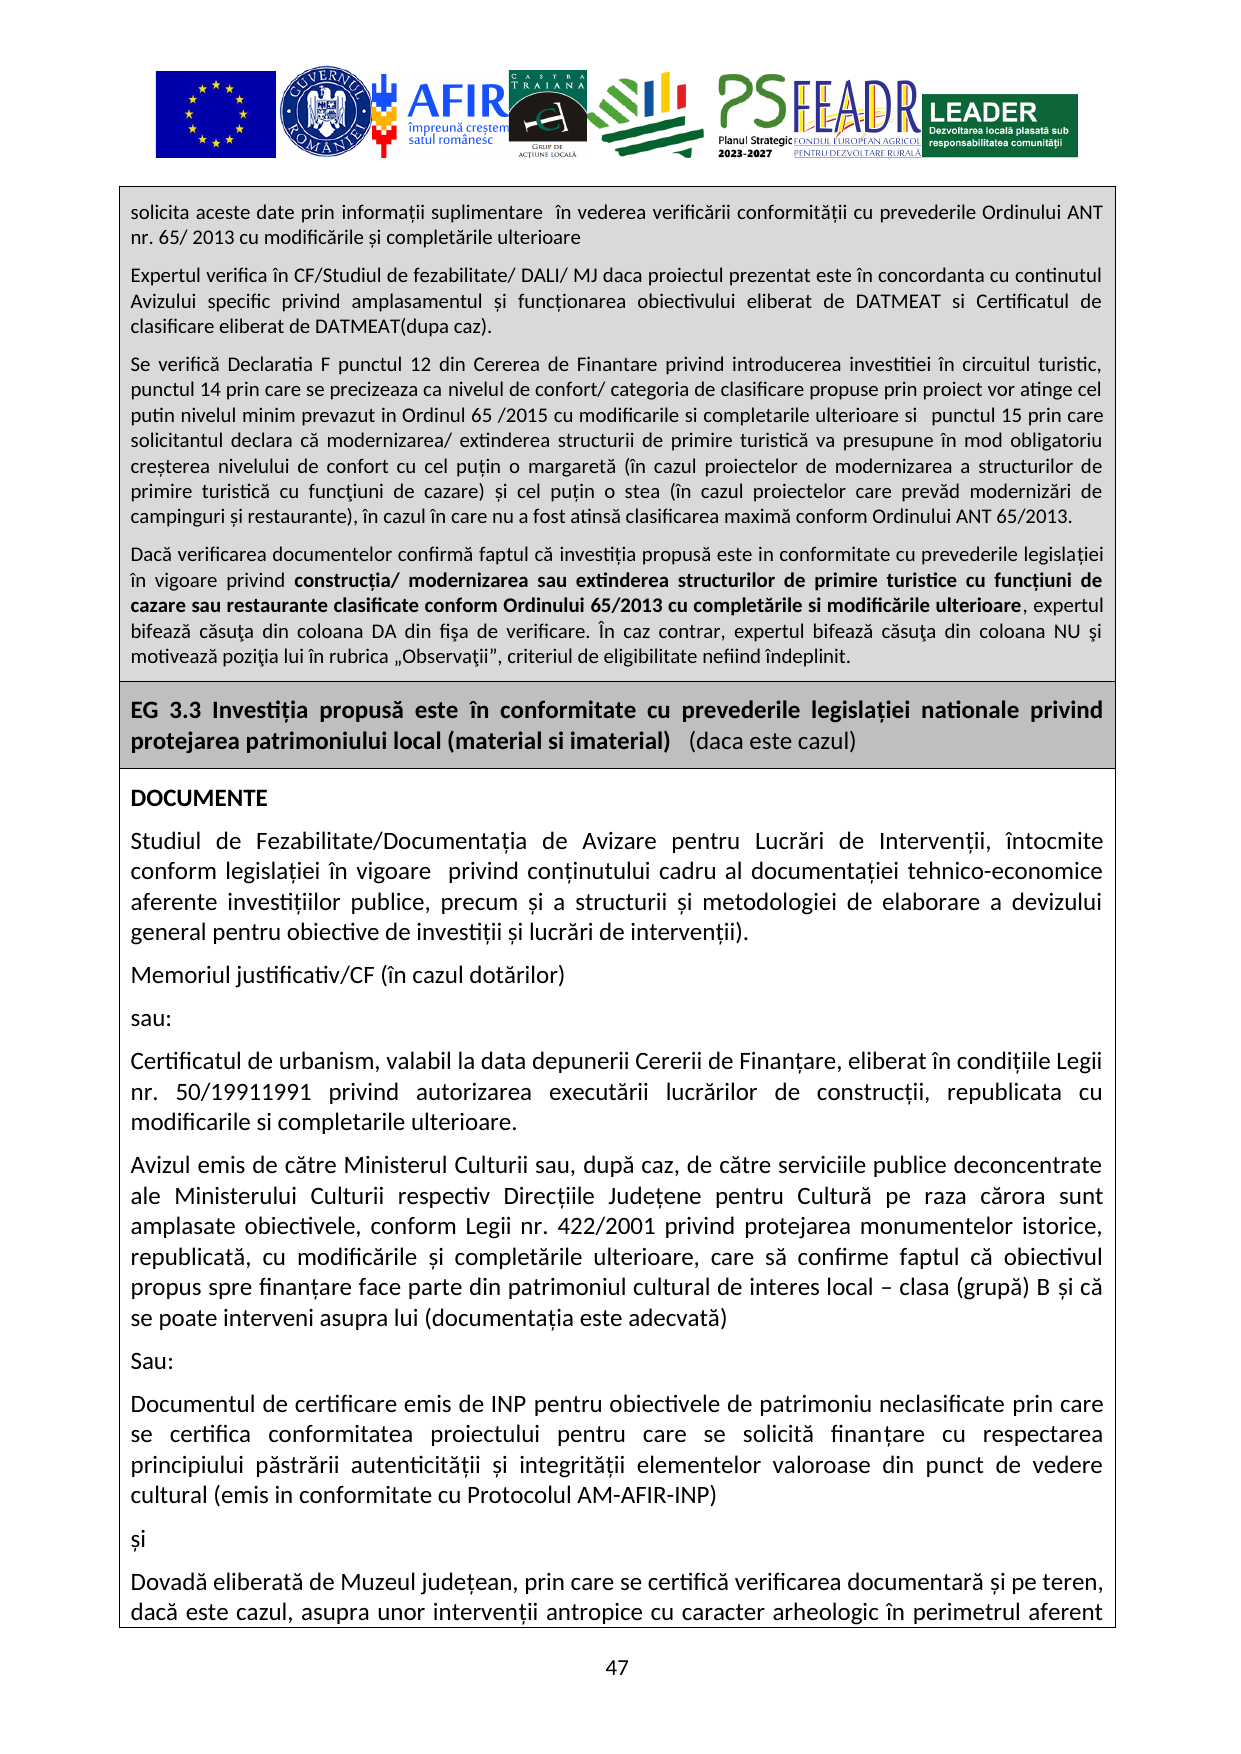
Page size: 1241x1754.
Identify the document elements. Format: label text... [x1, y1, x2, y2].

table_cell EG 3.3 Investiţia propusă este în conformitate cu prevederile legislaţiei nationale privind protejarea patrimoniului local (material si imaterial) (daca este cazul) [120, 682, 1115, 768]
picture [155, 60, 1079, 158]
